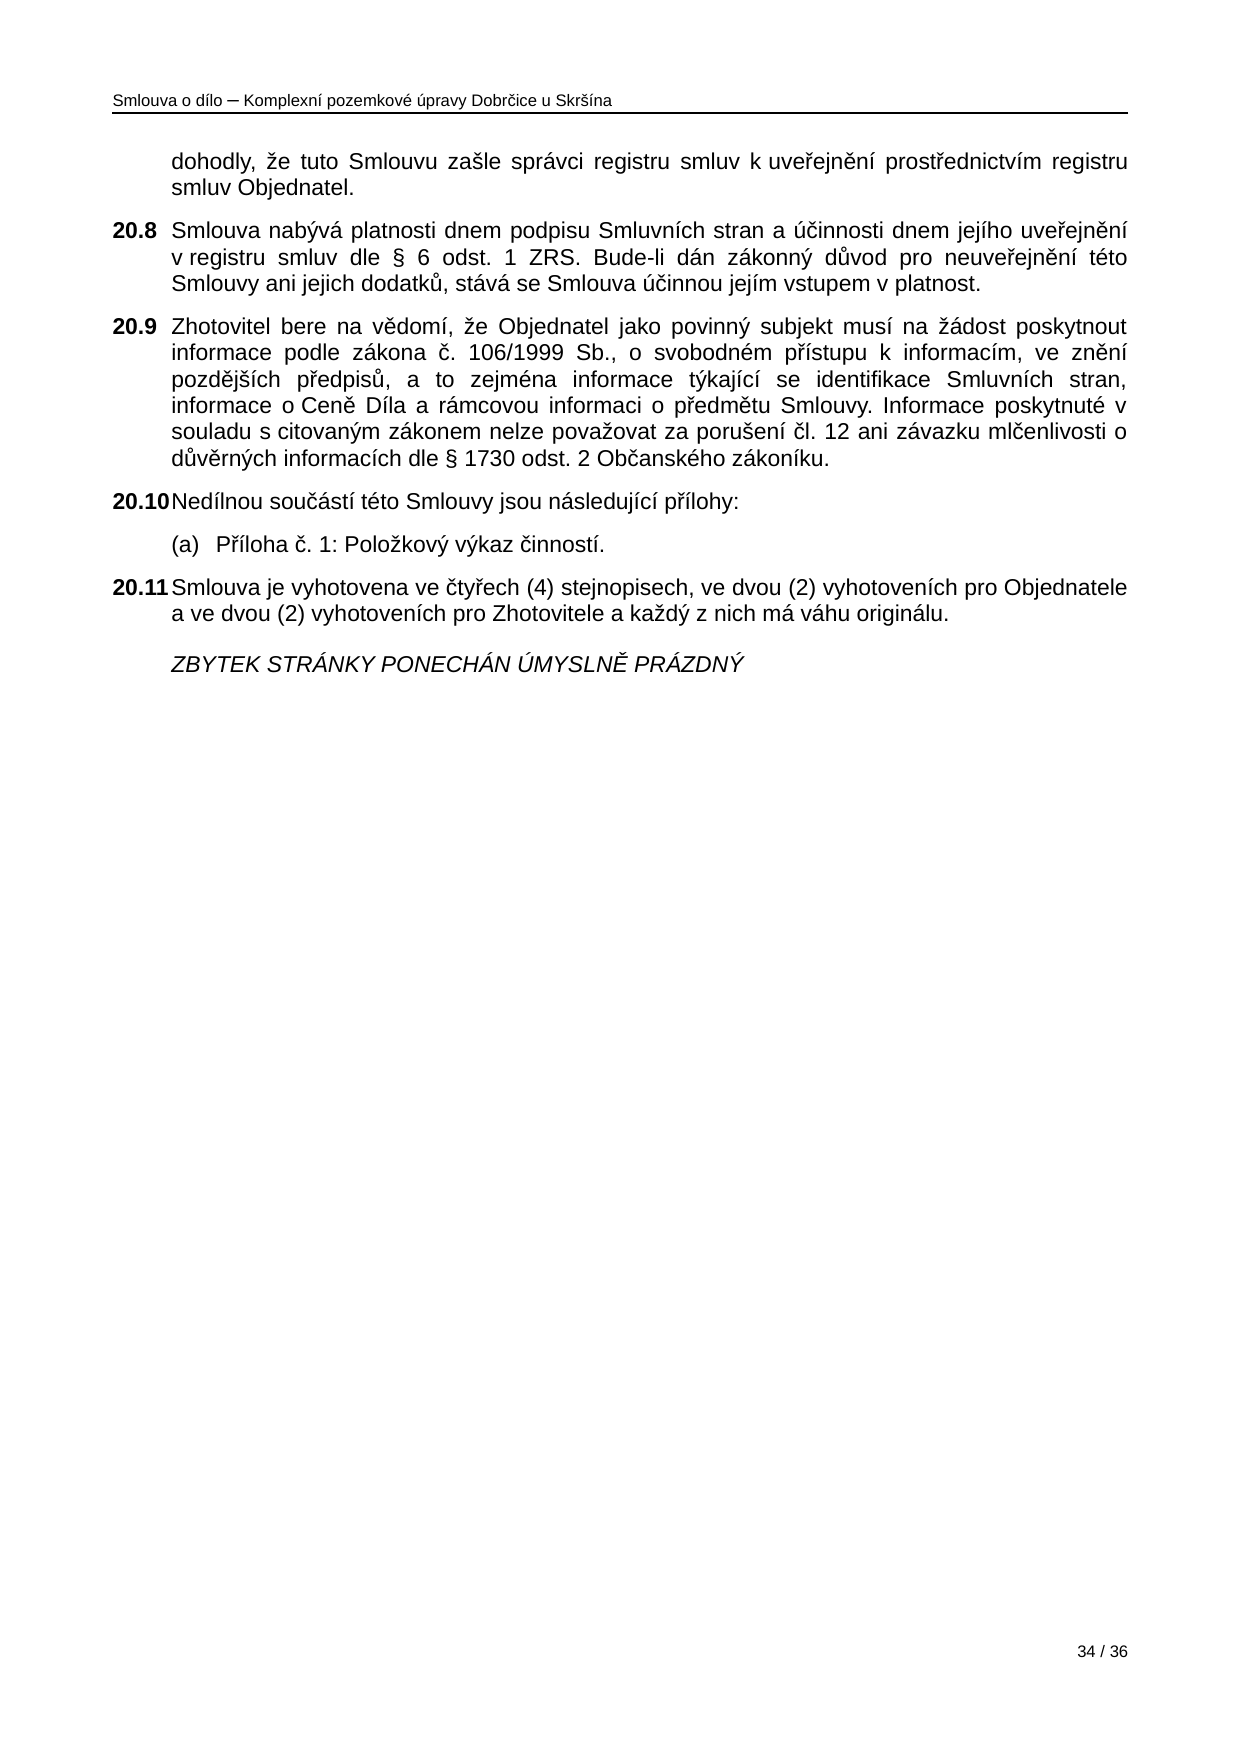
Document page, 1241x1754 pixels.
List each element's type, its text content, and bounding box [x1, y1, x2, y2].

text Smlouva nabývá platnosti dnem podpisu Smluvních stran a účinnosti dnem jejího uveřejnění v registru smluv dle § 6 odst. 1 ZRS. Bude-li dán zákonný důvod pro neuveřejnění této Smlouvy ani jejich dodatků, stává se Smlouva účinnou jejím vstupem v platnost. [112, 217, 1128, 296]
list Příloha č. 1: Položkový výkaz činností. [171, 531, 1128, 557]
text Nedílnou součástí této Smlouvy jsou následující přílohy: [112, 488, 1128, 514]
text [112, 148, 1128, 200]
text Smlouva je vyhotovena ve čtyřech (4) stejnopisech, ve dvou (2) vyhotoveních pro Objednatele a ve dvou (2) vyhotoveních pro Zhotovitele a každý z nich má váhu originálu. [112, 574, 1128, 626]
text Zhotovitel bere na vědomí, že Objednatel jako povinný subjekt musí na žádost poskytnout informace podle zákona č. 106/1999 Sb., o svobodném přístupu k informacím, ve znění pozdějších předpisů, a to zejména informace týkající se identifikace Smluvních stran, informace o Ceně Díla a rámcovou informaci o předmětu Smlouvy. Informace poskytnuté v souladu s citovaným zákonem nelze považovat za porušení čl. 12 ani závazku mlčenlivosti o důvěrných informacích dle § 1730 odst. 2 Občanského zákoníku. [112, 313, 1128, 471]
list ZBYTEK STRÁNKY PONECHÁN ÚMYSLNĚ PRÁZDNÝ [171, 651, 1128, 678]
